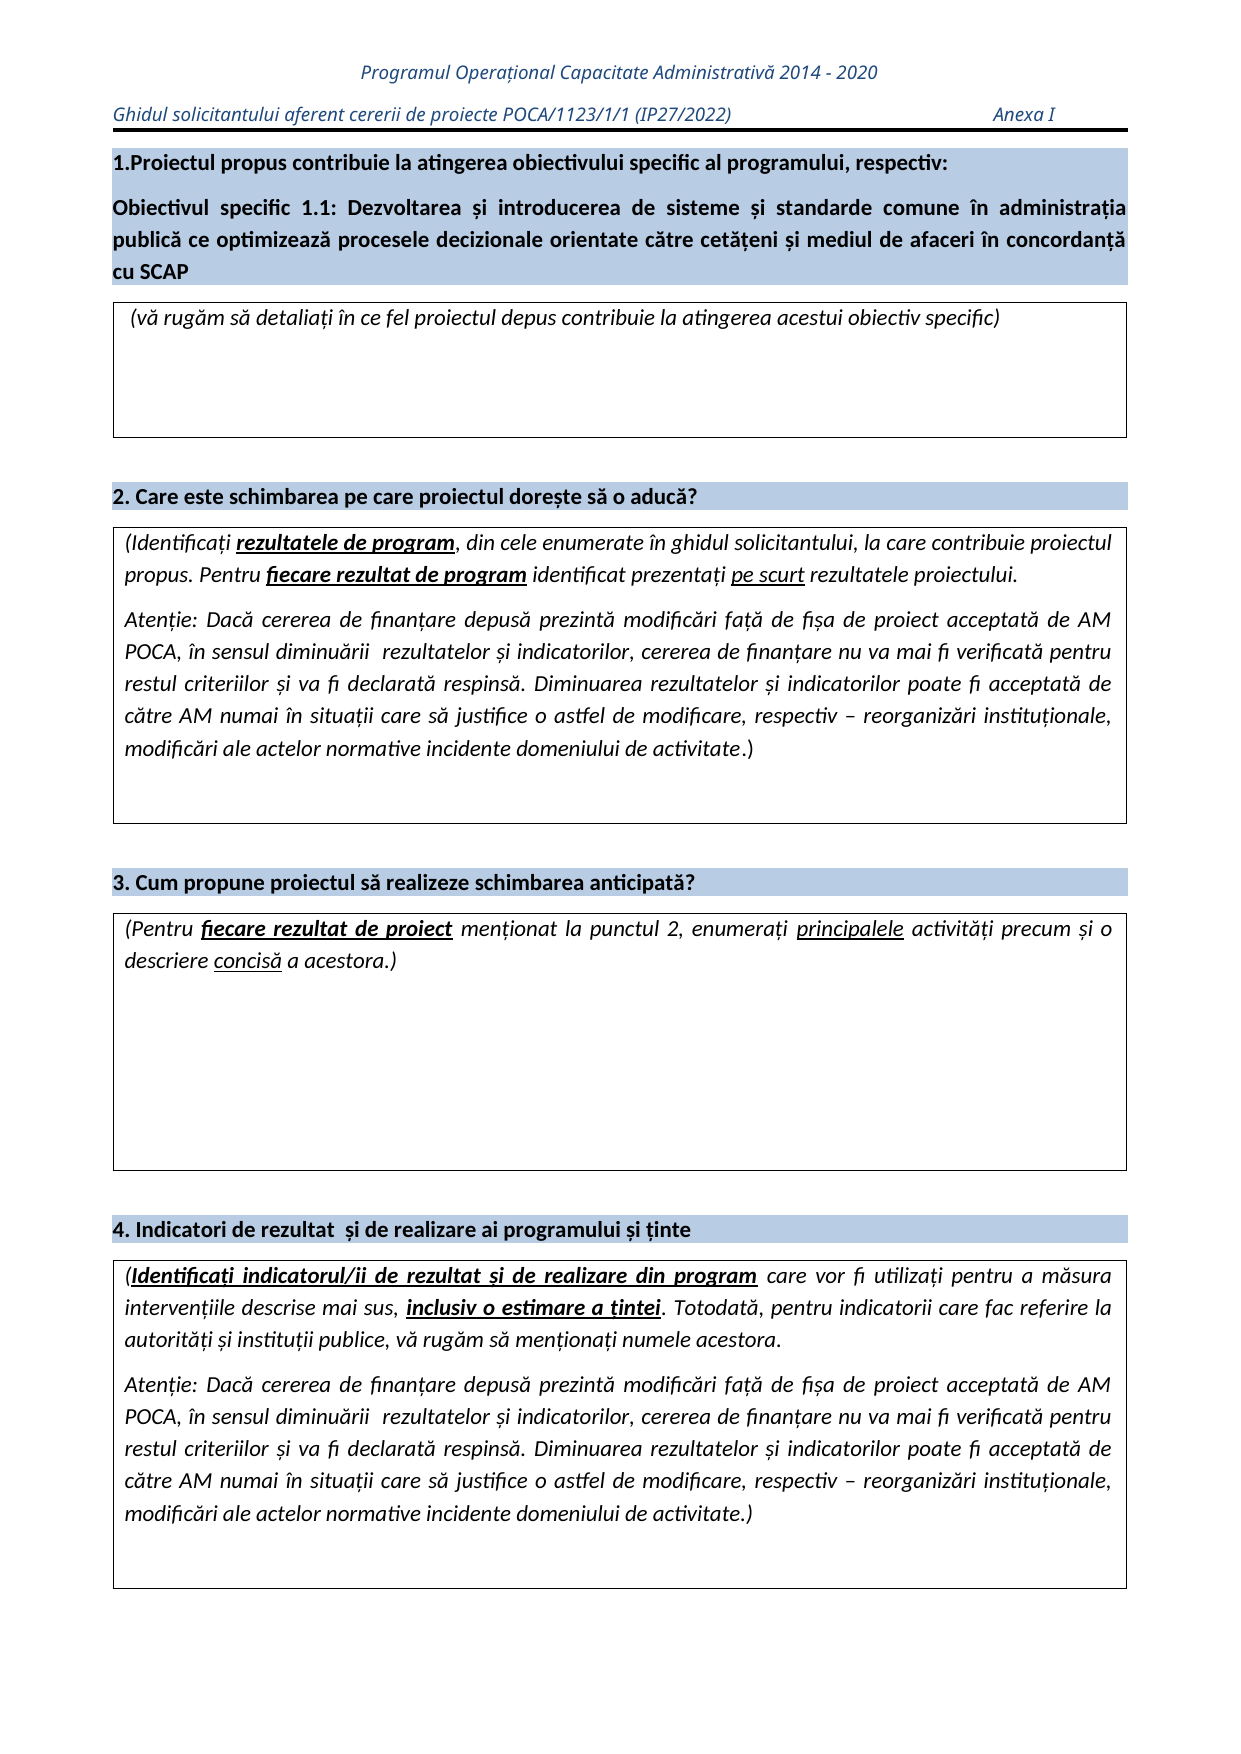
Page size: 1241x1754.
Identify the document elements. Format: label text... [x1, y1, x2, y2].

text 4. Indicatori de rezultat și de realizare ai programului și ținte [112, 1215, 1128, 1243]
table_header (Pentru fiecare rezultat de proiect menționat la punctul 2, enumerați principalele activități precum și o descriere concisă a acestora.) [114, 914, 1126, 1169]
text 2. Care este schimbarea pe care proiectul dorește să o aducă? [112, 482, 1128, 510]
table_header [114, 1261, 1126, 1588]
text Obiectivul specific 1.1: Dezvoltarea și introducerea de sisteme și standarde comune în administrația publică ce optimizează procesele decizionale orientate către cetățeni și mediul de afaceri în concordanță cu SCAP [112, 193, 1128, 285]
table_header (Identificați rezultatele de program, din cele enumerate în ghidul solicitantului, la care contribuie proiectul propus. Pentru fiecare rezultat de program identificat prezentați pe scurt rezultatele proiectului. Atenție: Dacă cererea de finanțare depusă prezintă modificări față de fișa de proiect acceptată de AM POCA, în sensul diminuării rezultatelor și indicatorilor, cererea de finanțare nu va mai fi verificată pentru restul criteriilor și va fi declarată respinsă. Diminuarea rezultatelor și indicatorilor poate fi acceptată de către AM numai în situații care să justifice o astfel de modificare, respectiv – reorganizări instituționale, modificări ale actelor normative incidente domeniului de activitate.) [114, 528, 1126, 823]
text 1.Proiectul propus contribuie la atingerea obiectivului specific al programului, respectiv: [112, 148, 1128, 176]
text 3. Cum propune proiectul să realizeze schimbarea anticipată? [112, 868, 1128, 896]
table_header (vă rugăm să detaliați în ce fel proiectul depus contribuie la atingerea acestui obiectiv specific) [114, 303, 1126, 437]
